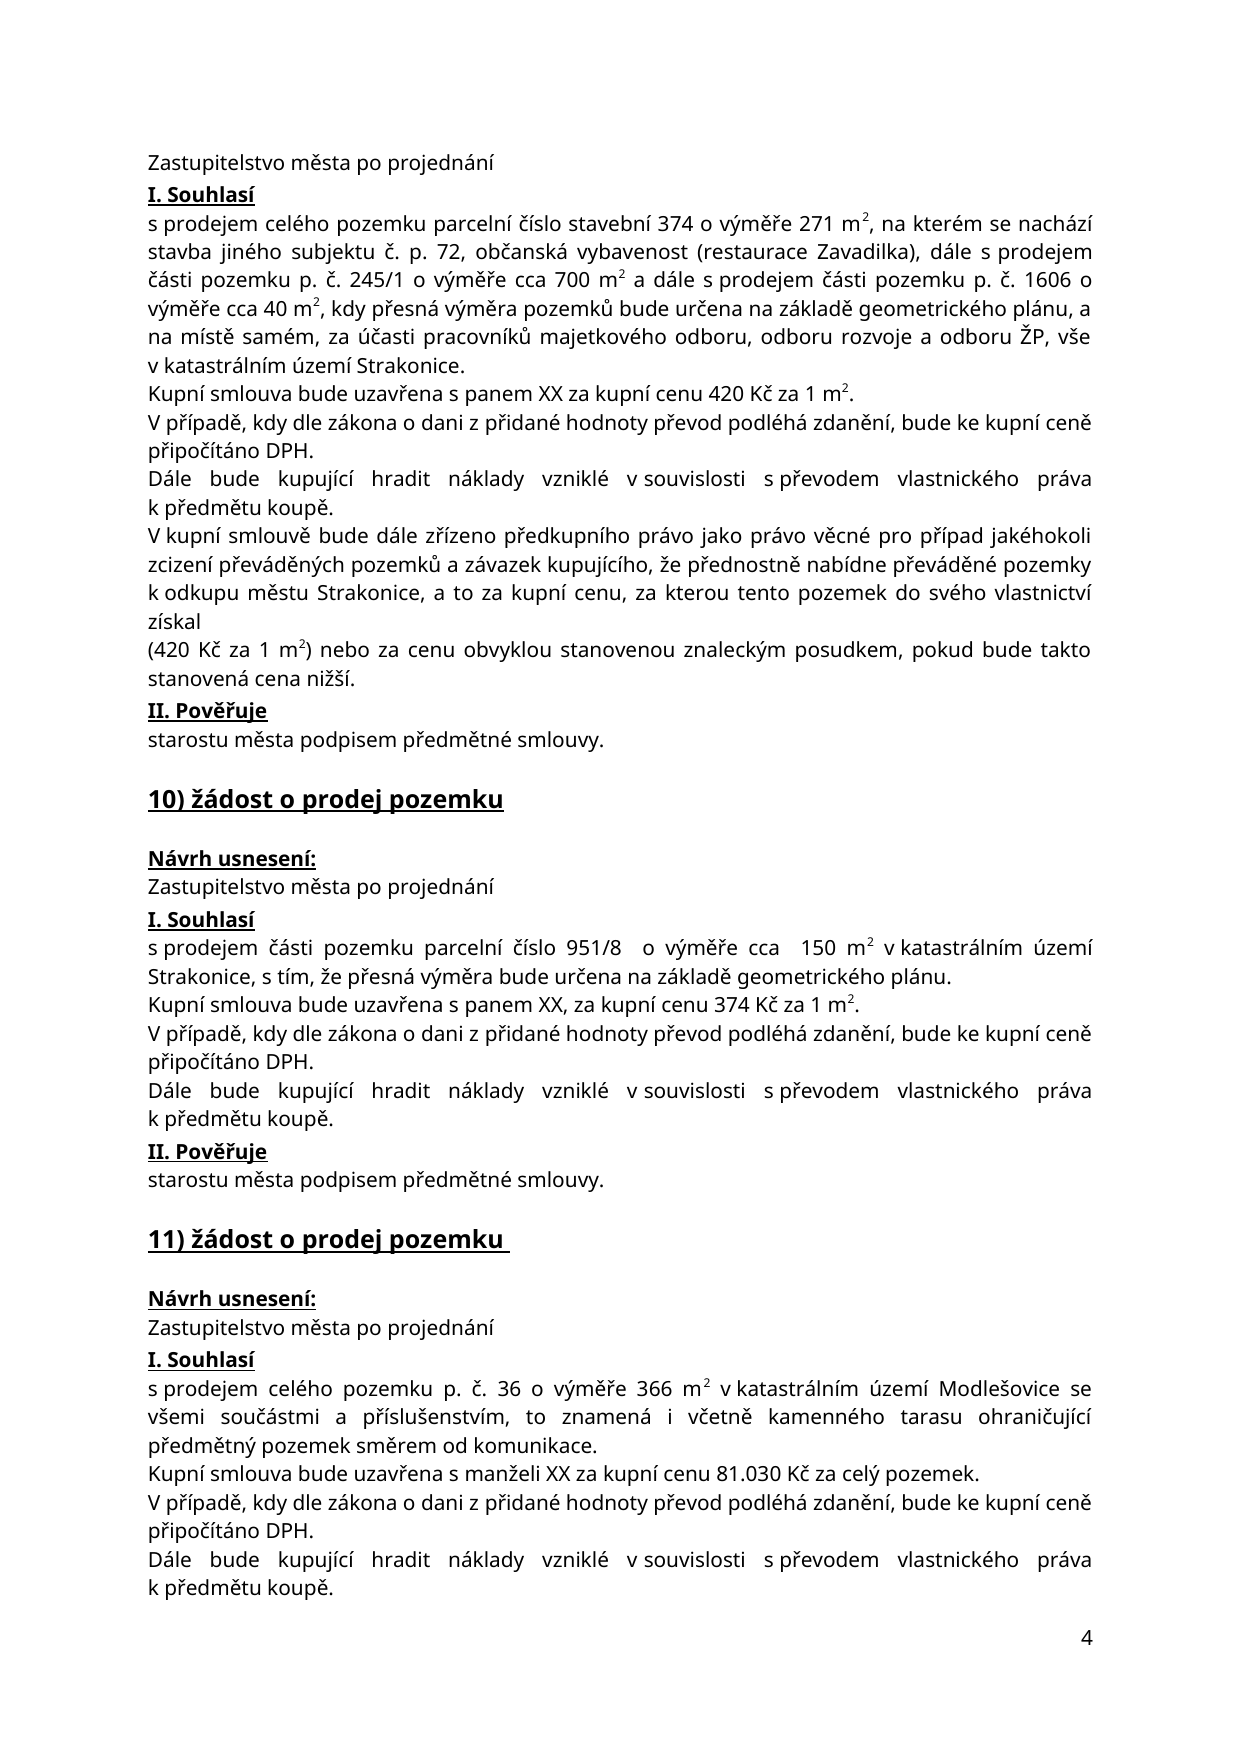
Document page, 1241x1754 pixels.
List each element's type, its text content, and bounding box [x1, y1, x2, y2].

subtitle I. Souhlasí [148, 180, 1093, 209]
text Návrh usnesení: [148, 844, 1093, 872]
subtitle II. Pověřuje [148, 1137, 1093, 1165]
text s prodejem celého pozemku parcelní číslo stavební 374 o výměře 271 m2, na kterém se nachází stavba jiného subjektu č. p. 72, občanská vybavenost (restaurace Zavadilka), dále s prodejem části pozemku p. č. 245/1 o výměře cca 700 m2 a dále s prodejem části pozemku p. č. 1606 o výměře cca 40 m2, kdy přesná výměra pozemků bude určena na základě geometrického plánu, a na místě samém, za účasti pracovníků majetkového odboru, odboru rozvoje a odboru ŽP, vše v katastrálním území Strakonice. [148, 209, 1093, 379]
text starostu města podpisem předmětné smlouvy. [148, 1165, 1093, 1194]
text Dále bude kupující hradit náklady vzniklé v souvislosti s převodem vlastnického práva k předmětu koupě. [148, 1076, 1093, 1133]
text Kupní smlouva bude uzavřena s manželi XX za kupní cenu 81.030 Kč za celý pozemek. [148, 1459, 1093, 1488]
text Kupní smlouva bude uzavřena s panem XX za kupní cenu 420 Kč za 1 m2. [148, 379, 1093, 408]
subtitle II. Pověřuje [148, 696, 1093, 725]
text Návrh usnesení: [148, 1284, 1093, 1313]
subtitle 10) žádost o prodej pozemku [148, 782, 1093, 816]
text starostu města podpisem předmětné smlouvy. [148, 725, 1093, 753]
text Kupní smlouva bude uzavřena s panem XX, za kupní cenu 374 Kč za 1 m2. [148, 990, 1093, 1019]
text V případě, kdy dle zákona o dani z přidané hodnoty převod podléhá zdanění, bude ke kupní ceně připočítáno DPH. [148, 1019, 1093, 1076]
text Zastupitelstvo města po projednání [148, 148, 1093, 176]
text Dále bude kupující hradit náklady vzniklé v souvislosti s převodem vlastnického práva k předmětu koupě. [148, 464, 1093, 521]
text Zastupitelstvo města po projednání [148, 872, 1093, 901]
text V případě, kdy dle zákona o dani z přidané hodnoty převod podléhá zdanění, bude ke kupní ceně připočítáno DPH. [148, 1488, 1093, 1545]
subtitle I. Souhlasí [148, 1346, 1093, 1374]
subtitle I. Souhlasí [148, 905, 1093, 933]
text V kupní smlouvě bude dále zřízeno předkupního právo jako právo věcné pro případ jakéhokoli zcizení převáděných pozemků a závazek kupujícího, že přednostně nabídne převáděné pozemky k odkupu městu Strakonice, a to za kupní cenu, za kterou tento pozemek do svého vlastnictví získal (420 Kč za 1 m2) nebo za cenu obvyklou stanovenou znaleckým posudkem, pokud bude takto stanovená cena nižší. [148, 521, 1093, 692]
text Zastupitelstvo města po projednání [148, 1313, 1093, 1341]
text Dále bude kupující hradit náklady vzniklé v souvislosti s převodem vlastnického práva k předmětu koupě. [148, 1545, 1093, 1602]
subtitle 11) žádost o prodej pozemku [148, 1222, 1093, 1256]
text V případě, kdy dle zákona o dani z přidané hodnoty převod podléhá zdanění, bude ke kupní ceně připočítáno DPH. [148, 408, 1093, 464]
text s prodejem části pozemku parcelní číslo 951/8 o výměře cca 150 m2 v katastrálním území Strakonice, s tím, že přesná výměra bude určena na základě geometrického plánu. [148, 933, 1093, 990]
text s prodejem celého pozemku p. č. 36 o výměře 366 m2 v katastrálním území Modlešovice se všemi součástmi a příslušenstvím, to znamená i včetně kamenného tarasu ohraničující předmětný pozemek směrem od komunikace. [148, 1374, 1093, 1459]
